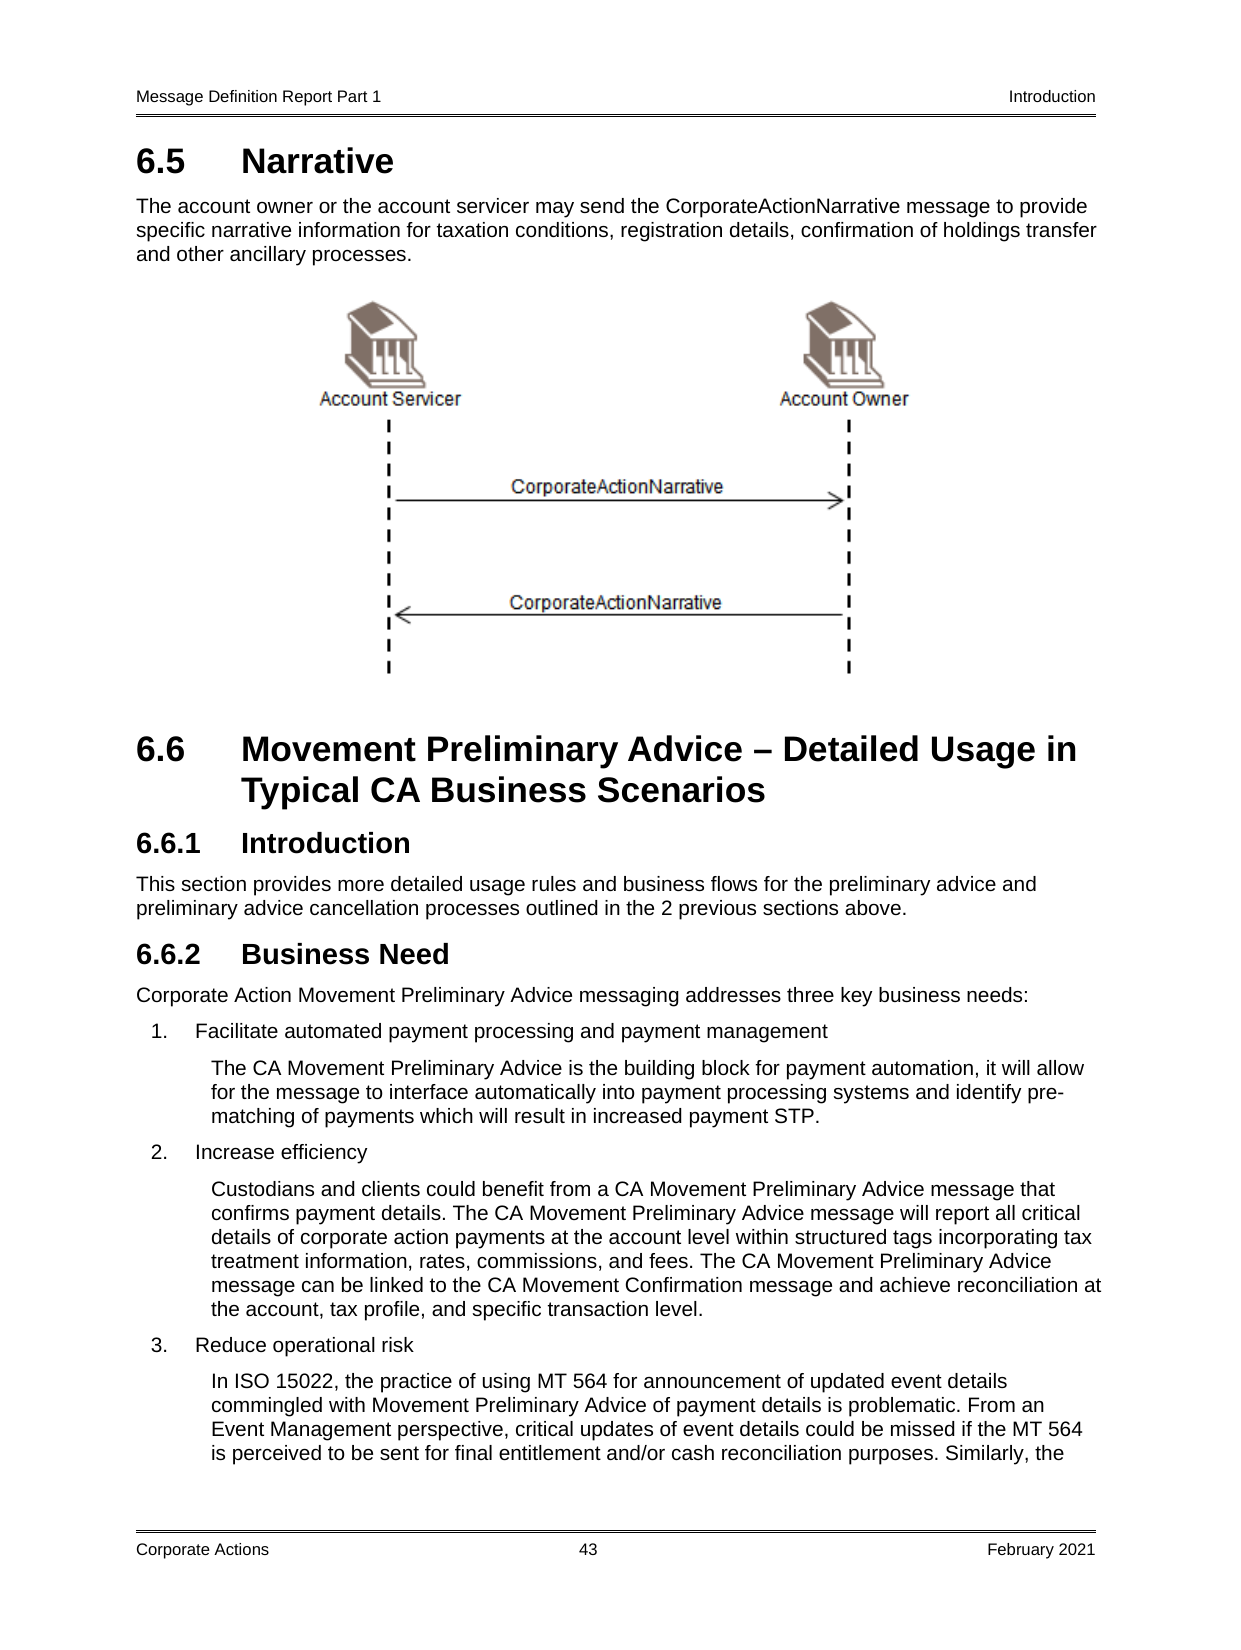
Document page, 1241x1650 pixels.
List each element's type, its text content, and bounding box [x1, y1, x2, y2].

subtitle Introduction [136, 826, 1104, 860]
text Corporate Action Movement Preliminary Advice messaging addresses three key business needs: [136, 983, 1104, 1007]
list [211, 1369, 1104, 1465]
list Custodians and clients could benefit from a CA Movement Preliminary Advice message that confirms payment details. The CA Movement Preliminary Advice message will report all critical details of corporate action payments at the account level within structured tags incorporating tax treatment information, rates, commissions, and fees. The CA Movement Preliminary Advice message can be linked to the CA Movement Confirmation message and achieve reconciliation at the account, tax profile, and specific transaction level. [211, 1177, 1104, 1320]
picture [314, 290, 926, 691]
text This section provides more detailed usage rules and business flows for the preliminary advice and preliminary advice cancellation processes outlined in the 2 previous sections above. [136, 872, 1104, 920]
list The CA Movement Preliminary Advice is the building block for payment automation, it will allow for the message to interface automatically into payment processing systems and identify pre-matching of payments which will result in increased payment STP. [211, 1056, 1104, 1128]
list Increase efficiency [151, 1140, 1104, 1164]
subtitle Movement Preliminary Advice – Detailed Usage in Typical CA Business Scenarios [136, 728, 1104, 809]
subtitle Business Need [136, 937, 1104, 970]
list Reduce operational risk [151, 1333, 1104, 1357]
list Facilitate automated payment processing and payment management [151, 1019, 1104, 1043]
text The account owner or the account servicer may send the CorporateActionNarrative message to provide specific narrative information for taxation conditions, registration details, confirmation of holdings transfer and other ancillary processes. [136, 194, 1104, 266]
subtitle Narrative [136, 141, 1104, 181]
